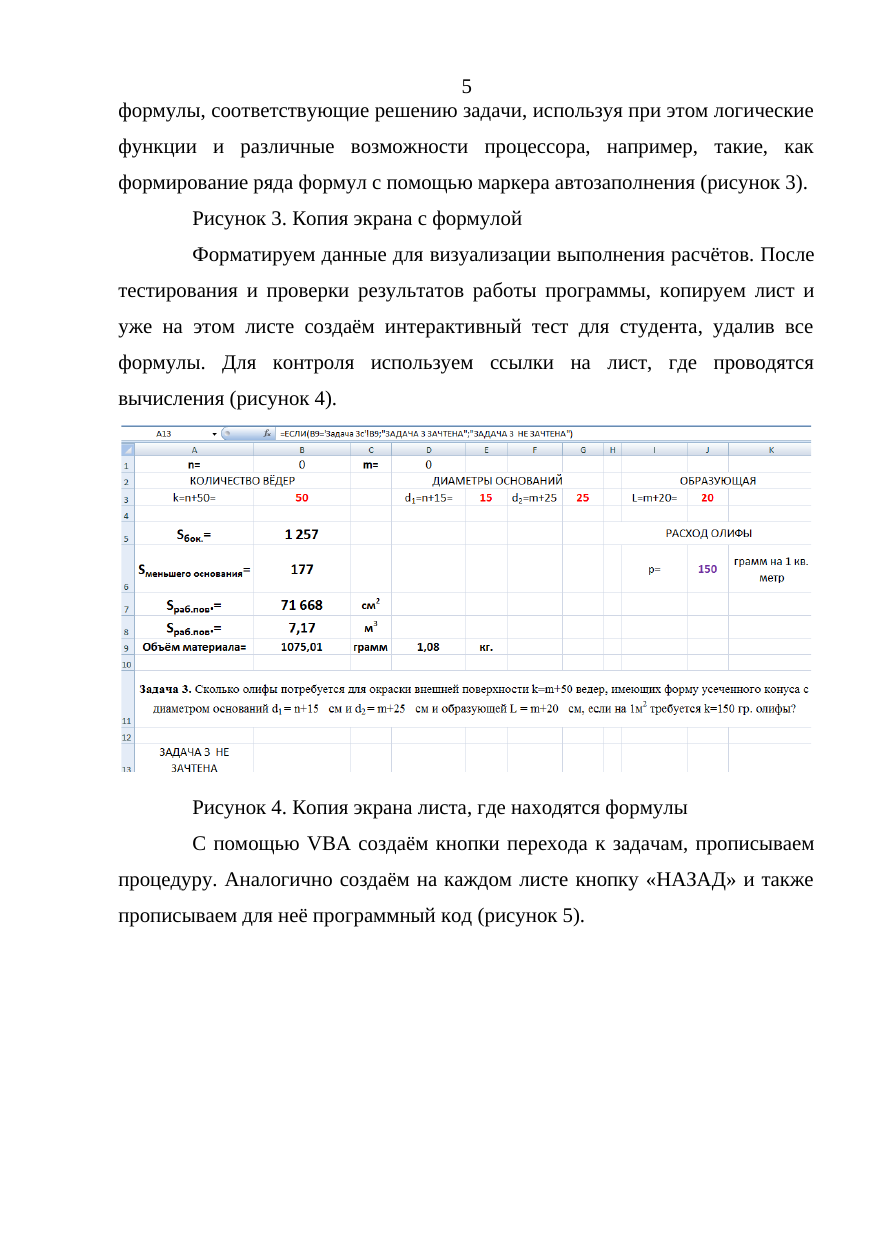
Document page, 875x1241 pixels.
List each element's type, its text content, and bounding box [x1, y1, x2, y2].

text Форматируем данные для визуализации выполнения расчётов. После тестирования и проверки результатов работы программы, копируем лист и уже на этом листе создаём интерактивный тест для студента, удалив все формулы. Для контроля используем ссылки на лист, где проводятся вычисления (рисунок 4). [118, 242, 815, 410]
text Рисунок 3. Копия экрана с формулой [118, 206, 815, 230]
text С помощью VBA создаём кнопки перехода к задачам, прописываем процедуру. Аналогично создаём на каждом листе кнопку «НАЗАД» и также прописываем для неё программный код (рисунок 5). [118, 831, 815, 927]
picture [121, 425, 812, 772]
